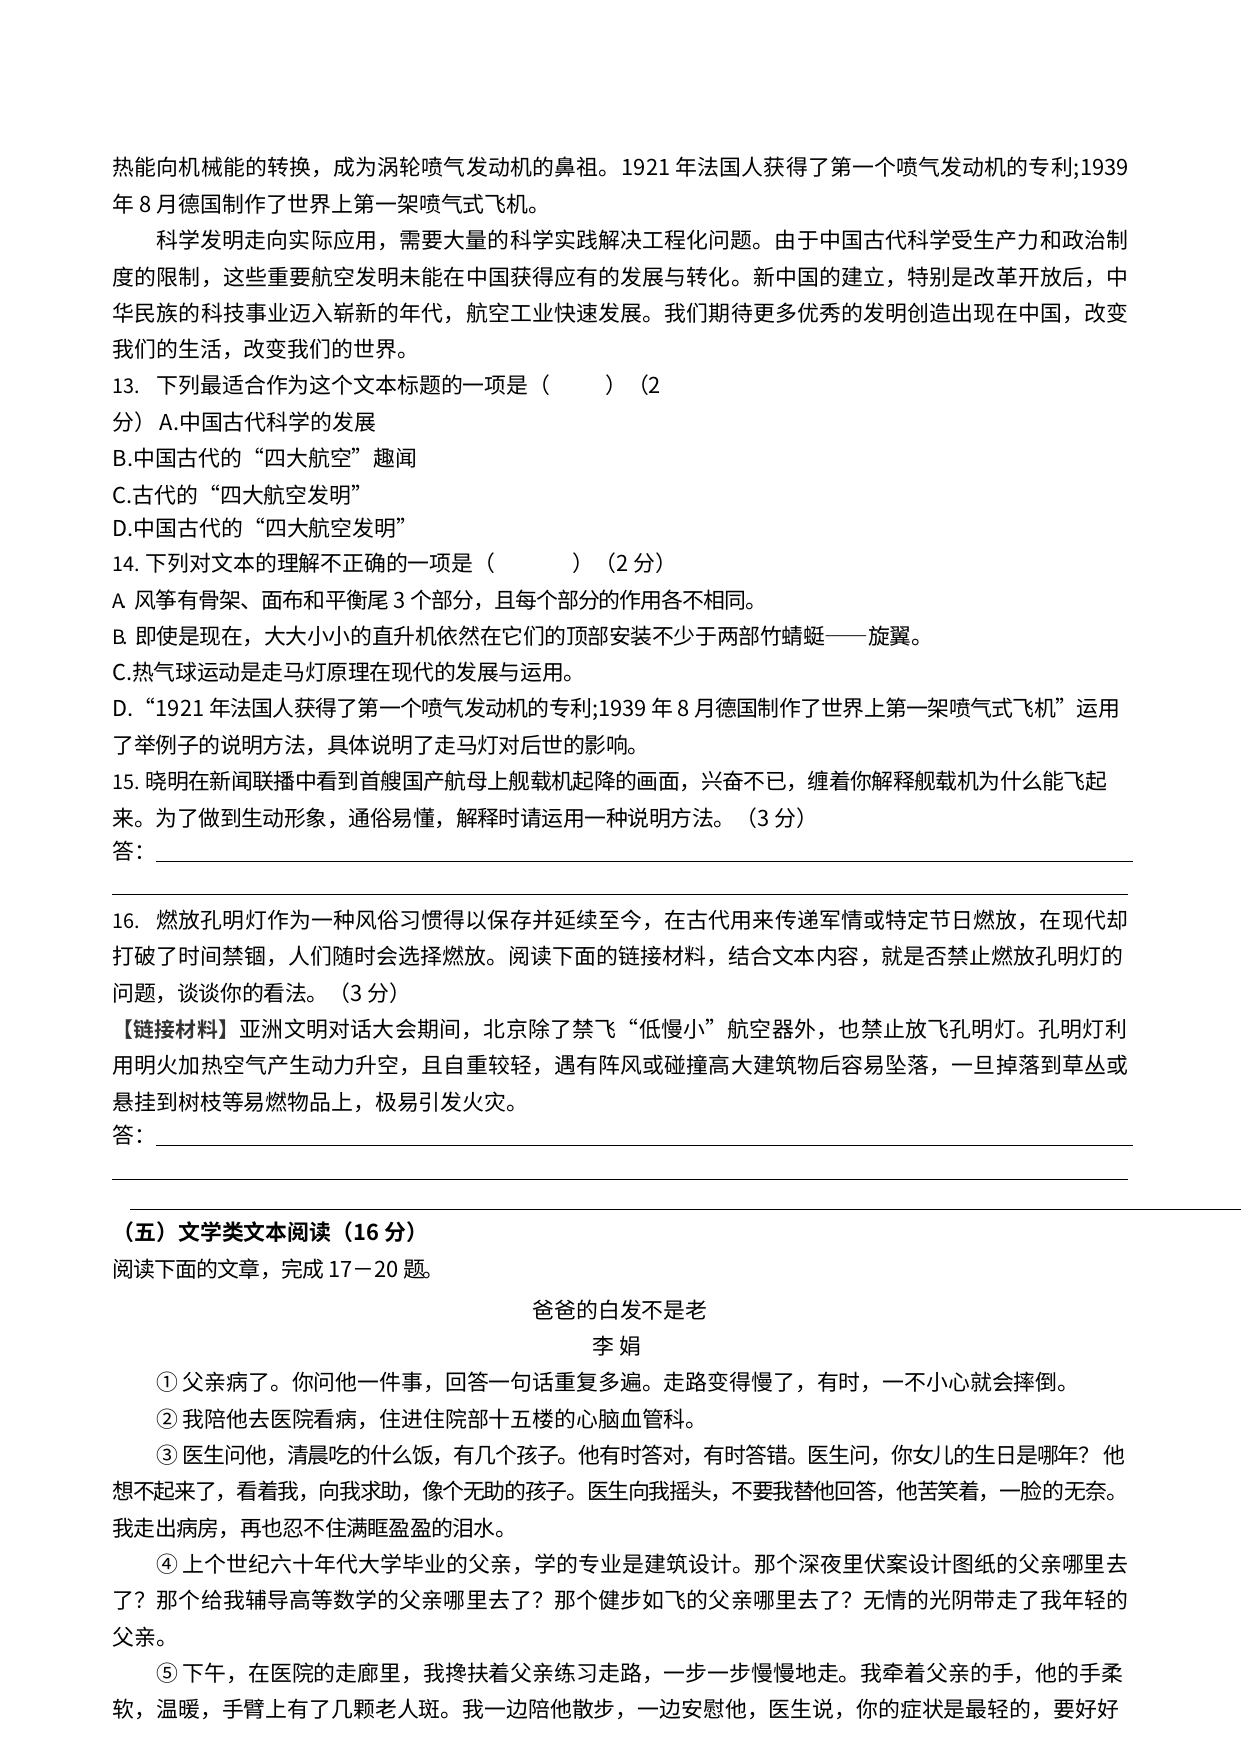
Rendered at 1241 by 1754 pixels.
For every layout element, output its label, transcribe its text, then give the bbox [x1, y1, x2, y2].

text 答： [112, 1121, 1163, 1149]
text 【链接材料】亚洲文明对话大会期间，北京除了禁飞“低慢小”航空器外，也禁止放飞孔明灯。孔明灯利用明火加热空气产生动力升空，且自重较轻，遇有阵风或碰撞高大建筑物后容易坠落，一旦掉落到草丛或悬挂到树枝等易燃物品上，极易引发火灾。 [112, 1012, 1128, 1116]
list 下列对文本的理解不正确的一项是（ ）（2 分） [112, 546, 1163, 578]
list 风筝有骨架、面布和平衡尾 3 个部分，且每个部分的作用各不相同。 [112, 583, 1163, 614]
text （五）文学类文本阅读（16 分） 阅读下面的文章，完成 17－20 题。 [112, 1215, 452, 1283]
text ③医生问他，清晨吃的什么饭，有几个孩子。他有时答对，有时答错。医生问，你女儿的生日是哪年？ 他想不起来了，看着我，向我求助，像个无助的孩子。医生向我摇头，不要我替他回答，他苦笑着，一脸的无奈。我走出病房，再也忍不住满眶盈盈的泪水。 [112, 1438, 1128, 1542]
text ②我陪他去医院看病，住进住院部十五楼的心脑血管科。 [156, 1402, 1163, 1433]
list 即使是现在，大大小小的直升机依然在它们的顶部安装不少于两部竹蜻蜓——旋翼。C.热气球运动是走马灯原理在现代的发展与运用。 [112, 619, 945, 687]
text ①父亲病了。你问他一件事，回答一句话重复多遍。走路变得慢了，有时，一不小心就会摔倒。 [156, 1365, 1163, 1397]
text 答： [112, 837, 1163, 865]
text B.中国古代的“四大航空”趣闻C.古代的“四大航空发明” [112, 441, 419, 509]
text 爸爸的白发不是老李 娟 [532, 1293, 708, 1361]
text ⑤下午，在医院的走廊里，我搀扶着父亲练习走路，一步一步慢慢地走。我牵着父亲的手，他的手柔软，温暖，手臂上有了几颗老人斑。我一边陪他散步，一边安慰他，医生说，你的症状是最轻的，要好好 [112, 1656, 1128, 1724]
text 热能向机械能的转换，成为涡轮喷气发动机的鼻祖。1921 年法国人获得了第一个喷气发动机的专利;1939 年 8 月德国制作了世界上第一架喷气式飞机。 [112, 150, 1128, 218]
text 科学发明走向实际应用，需要大量的科学实践解决工程化问题。由于中国古代科学受生产力和政治制度的限制，这些重要航空发明未能在中国获得应有的发展与转化。新中国的建立，特别是改革开放后，中华民族的科技事业迈入崭新的年代，航空工业快速发展。我们期待更多优秀的发明创造出现在中国，改变我们的生活，改变我们的世界。 [112, 223, 1128, 364]
text D.“1921 年法国人获得了第一个喷气发动机的专利;1939 年 8 月德国制作了世界上第一架喷气式飞机”运用了举例子的说明方法，具体说明了走马灯对后世的影响。 [112, 691, 1128, 759]
text ④上个世纪六十年代大学毕业的父亲，学的专业是建筑设计。那个深夜里伏案设计图纸的父亲哪里去了？那个给我辅导高等数学的父亲哪里去了？那个健步如飞的父亲哪里去了？无情的光阴带走了我年轻的父亲。 [112, 1547, 1128, 1651]
list 燃放孔明灯作为一种风俗习惯得以保存并延续至今，在古代用来传递军情或特定节日燃放，在现代却打破了时间禁锢，人们随时会选择燃放。阅读下面的链接材料，结合文本内容，就是否禁止燃放孔明灯的问题，谈谈你的看法。（3 分） [112, 893, 1128, 1007]
list 下列最适合作为这个文本标题的一项是（ ）（2 分） A.中国古代科学的发展 [112, 368, 709, 437]
list 晓明在新闻联播中看到首艘国产航母上舰载机起降的画面，兴奋不已，缠着你解释舰载机为什么能飞起来。为了做到生动形象，通俗易懂，解释时请运用一种说明方法。（3 分） [112, 764, 1129, 832]
text D.中国古代的“四大航空发明” [112, 514, 1163, 542]
